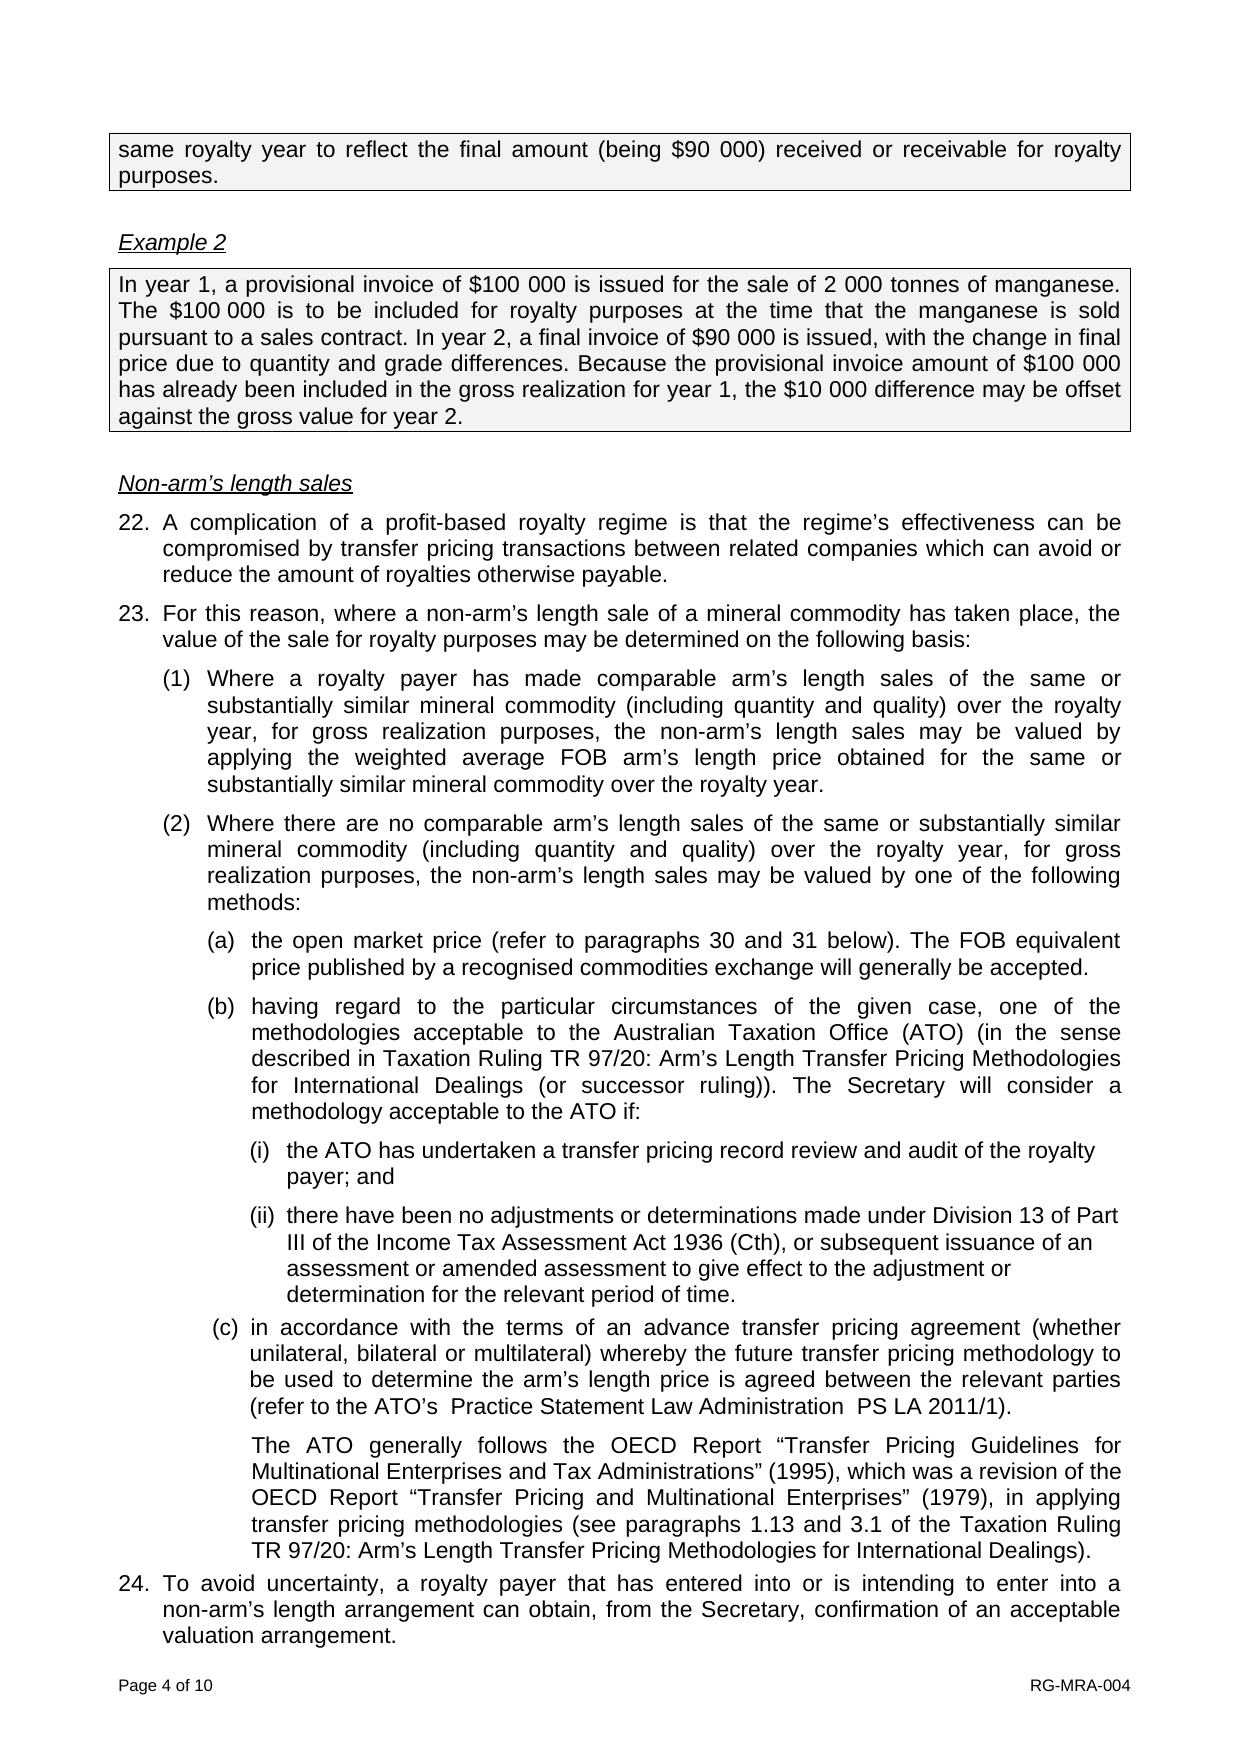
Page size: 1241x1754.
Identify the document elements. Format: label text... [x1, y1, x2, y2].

list Where there are no comparable arm’s length sales of the same or substantially similar mineral commodity (including quantity and quality) over the royalty year, for gross realization purposes, the non-arm’s length sales may be valued by one of the following methods: [162, 809, 1122, 915]
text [110, 134, 1130, 190]
list having regard to the particular circumstances of the given case, one of the methodologies acceptable to the Australian Taxation Office (ATO) (in the sense described in Taxation Ruling TR 97/20: Arm’s Length Transfer Pricing Methodologies for International Dealings (or successor ruling)). The Secretary will consider a methodology acceptable to the ATO if: [207, 993, 1122, 1124]
text To avoid uncertainty, a royalty payer that has entered into or is intending to enter into a non-arm’s length arrangement can obtain, from the Secretary, confirmation of an acceptable valuation arrangement. [118, 1570, 1122, 1649]
text (ii) there have been no adjustments or determinations made under Division 13 of Part III of the Income Tax Assessment Act 1936 (Cth), or subsequent issuance of an assessment or amended assessment to give effect to the adjustment or determination for the relevant period of time. [249, 1202, 1122, 1307]
text For this reason, where a non-arm’s length sale of a mineral commodity has taken place, the value of the sale for royalty purposes may be determined on the following basis: [118, 600, 1122, 653]
subtitle Example 2 [118, 229, 1122, 255]
text The ATO generally follows the OECD Report “Transfer Pricing Guidelines for Multinational Enterprises and Tax Administrations” (1995), which was a revision of the OECD Report “Transfer Pricing and Multinational Enterprises” (1979), in applying transfer pricing methodologies (see paragraphs 1.13 and 3.1 of the Taxation Ruling TR 97/20: Arm’s Length Transfer Pricing Methodologies for International Dealings). [251, 1432, 1122, 1563]
text In year 1, a provisional invoice of $100 000 is issued for the sale of 2 000 tonnes of manganese. The $100 000 is to be included for royalty purposes at the time that the manganese is sold pursuant to a sales contract. In year 2, a final invoice of $90 000 is issued, with the change in final price due to quantity and grade differences. Because the provisional invoice amount of $100 000 has already been included in the gross realization for year 1, the $10 000 difference may be offset against the gross value for year 2. [110, 269, 1130, 431]
text (c) in accordance with the terms of an advance transfer pricing agreement (whether unilateral, bilateral or multilateral) whereby the future transfer pricing methodology to be used to determine the arm’s length price is agreed between the relevant parties (refer to the ATO’s Practice Statement Law Administration PS LA 2011/1). [212, 1314, 1122, 1419]
list Where a royalty payer has made comparable arm’s length sales of the same or substantially similar mineral commodity (including quantity and quality) over the royalty year, for gross realization purposes, the non-arm’s length sales may be valued by applying the weighted average FOB arm’s length price obtained for the same or substantially similar mineral commodity over the royalty year. [162, 665, 1122, 797]
text (i) the ATO has undertaken a transfer pricing record review and audit of the royalty payer; and [249, 1137, 1122, 1189]
list the open market price (refer to paragraphs 30 and 31 below). The FOB equivalent price published by a recognised commodities exchange will generally be accepted. [207, 927, 1122, 980]
list Non-arm’s length sales [118, 469, 1122, 496]
text A complication of a profit-based royalty regime is that the regime’s effectiveness can be compromised by transfer pricing transactions between related companies which can avoid or reduce the amount of royalties otherwise payable. [118, 508, 1122, 587]
